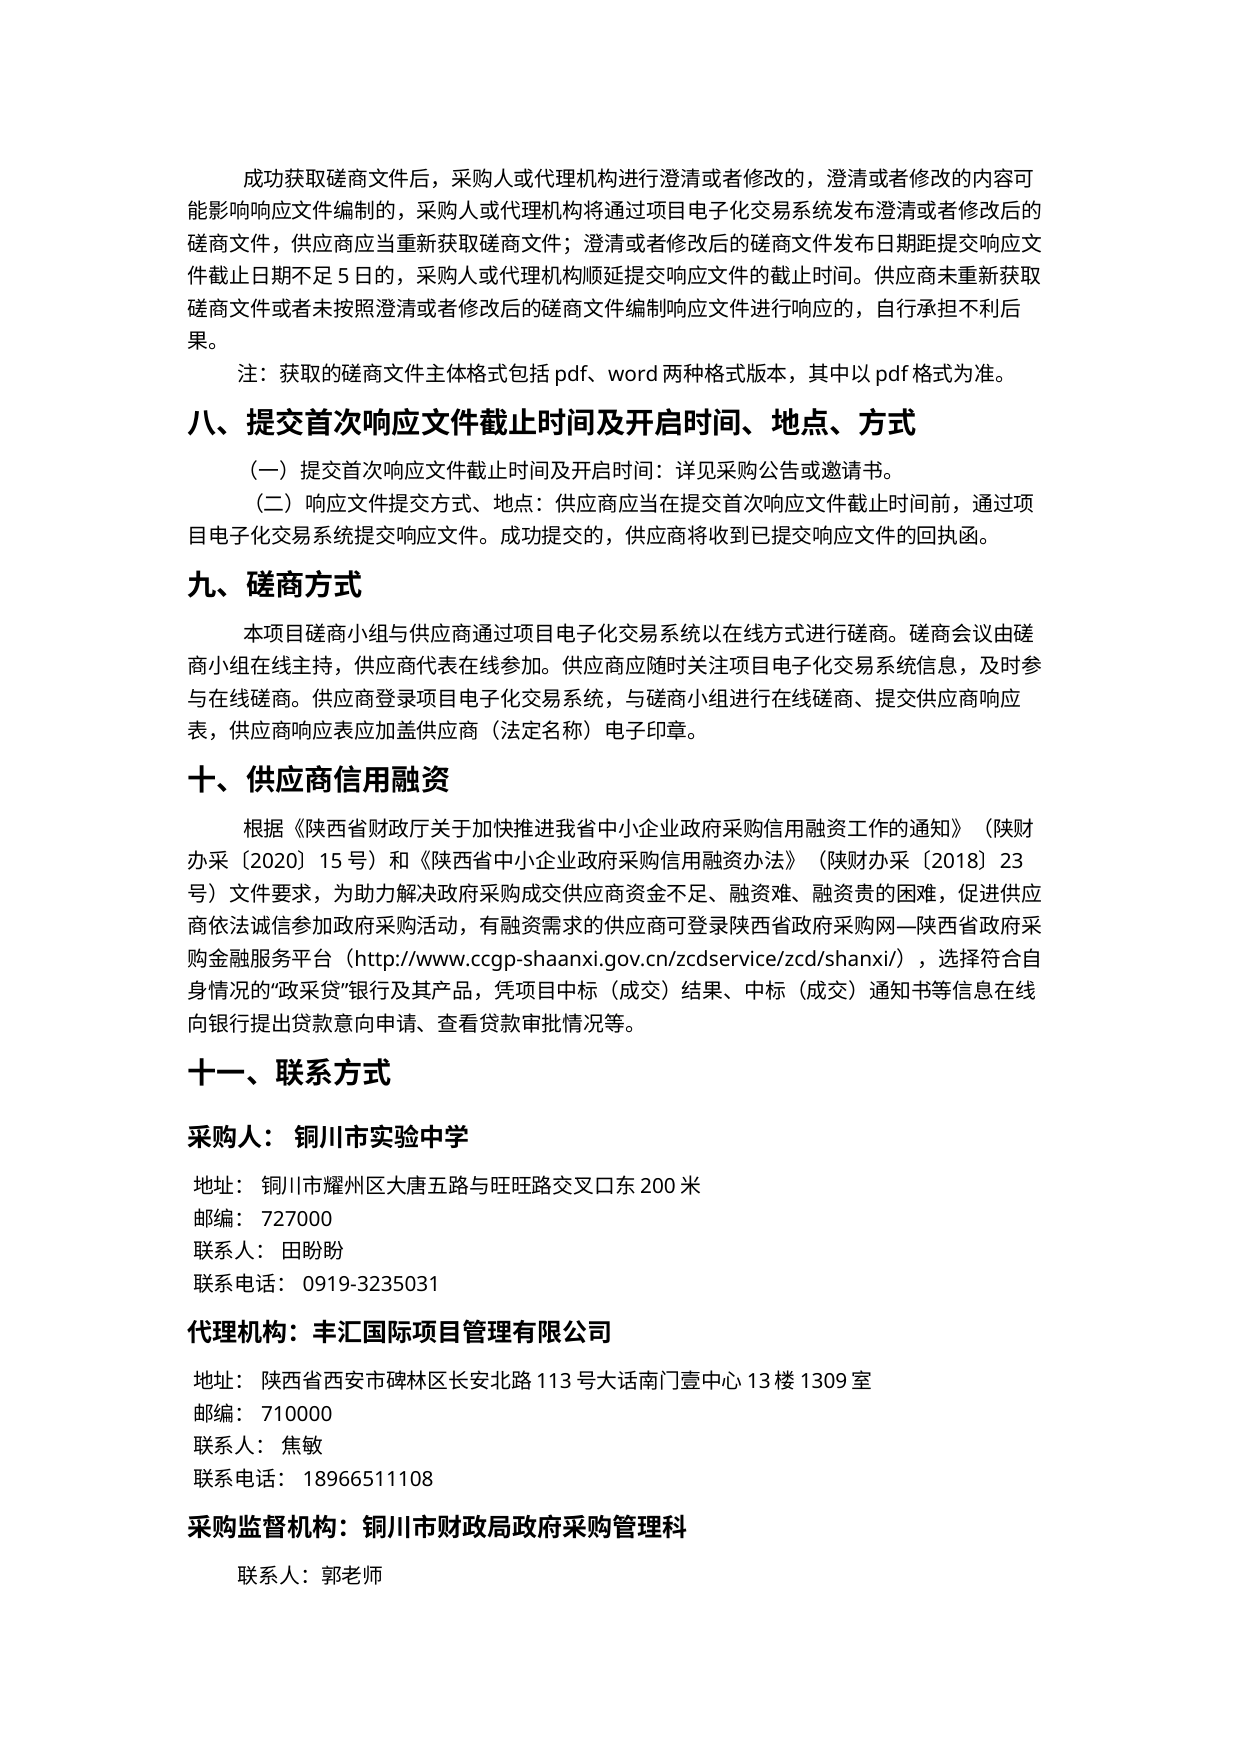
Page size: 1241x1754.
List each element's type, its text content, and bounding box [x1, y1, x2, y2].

text 根据《陕西省财政厅关于加快推进我省中小企业政府采购信用融资工作的通知》（陕财办采〔2020〕15 号）和《陕西省中小企业政府采购信用融资办法》（陕财办采〔2018〕23 号）文件要求，为助力解决政府采购成交供应商资金不足、融资难、融资贵的困难，促进供应商依法诚信参加政府采购活动，有融资需求的供应商可登录陕西省政府采购网—陕西省政府采购金融服务平台（http://www.ccgp-shaanxi.gov.cn/zcdservice/zcd/shanxi/），选择符合自身情况的“政采贷”银行及其产品，凭项目中标（成交）结果、中标（成交）通知书等信息在线向银行提出贷款意向申请、查看贷款审批情况等。 [187, 812, 1053, 1039]
text 代理机构：丰汇国际项目管理有限公司 [187, 1299, 1053, 1364]
text 八、提交首次响应文件截止时间及开启时间、地点、方式 [187, 389, 1053, 454]
text 地址： 陕西省西安市碑林区长安北路113号大话南门壹中心13楼1309室 [187, 1364, 1053, 1397]
text 联系电话： 18966511108 [187, 1462, 1053, 1494]
text 地址： 铜川市耀州区大唐五路与旺旺路交叉口东200米 [187, 1169, 1053, 1202]
text 邮编： 710000 [187, 1397, 1053, 1429]
text 九、磋商方式 [187, 552, 1053, 617]
text 联系人： 田盼盼 [187, 1234, 1053, 1267]
text 十、供应商信用融资 [187, 747, 1053, 812]
text （一）提交首次响应文件截止时间及开启时间：详见采购公告或邀请书。 [187, 454, 1053, 487]
text 采购监督机构：铜川市财政局政府采购管理科 [187, 1494, 1053, 1559]
text 注：获取的磋商文件主体格式包括pdf、word两种格式版本，其中以pdf格式为准。 [187, 357, 1053, 389]
text 联系电话： 0919-3235031 [187, 1267, 1053, 1299]
text 邮编： 727000 [187, 1202, 1053, 1234]
text （二）响应文件提交方式、地点：供应商应当在提交首次响应文件截止时间前，通过项目电子化交易系统提交响应文件。成功提交的，供应商将收到已提交响应文件的回执函。 [187, 487, 1053, 552]
text 本项目磋商小组与供应商通过项目电子化交易系统以在线方式进行磋商。磋商会议由磋商小组在线主持，供应商代表在线参加。供应商应随时关注项目电子化交易系统信息，及时参与在线磋商。供应商登录项目电子化交易系统，与磋商小组进行在线磋商、提交供应商响应表，供应商响应表应加盖供应商（法定名称）电子印章。 [187, 617, 1053, 747]
text 联系人： 焦敏 [187, 1429, 1053, 1462]
text 十一、联系方式 [187, 1039, 1053, 1104]
text 成功获取磋商文件后，采购人或代理机构进行澄清或者修改的，澄清或者修改的内容可能影响响应文件编制的，采购人或代理机构将通过项目电子化交易系统发布澄清或者修改后的磋商文件，供应商应当重新获取磋商文件；澄清或者修改后的磋商文件发布日期距提交响应文件截止日期不足5日的，采购人或代理机构顺延提交响应文件的截止时间。供应商未重新获取磋商文件或者未按照澄清或者修改后的磋商文件编制响应文件进行响应的，自行承担不利后果。 [187, 162, 1053, 357]
text 联系人：郭老师 [187, 1559, 1053, 1592]
text 采购人： 铜川市实验中学 [187, 1104, 1053, 1169]
